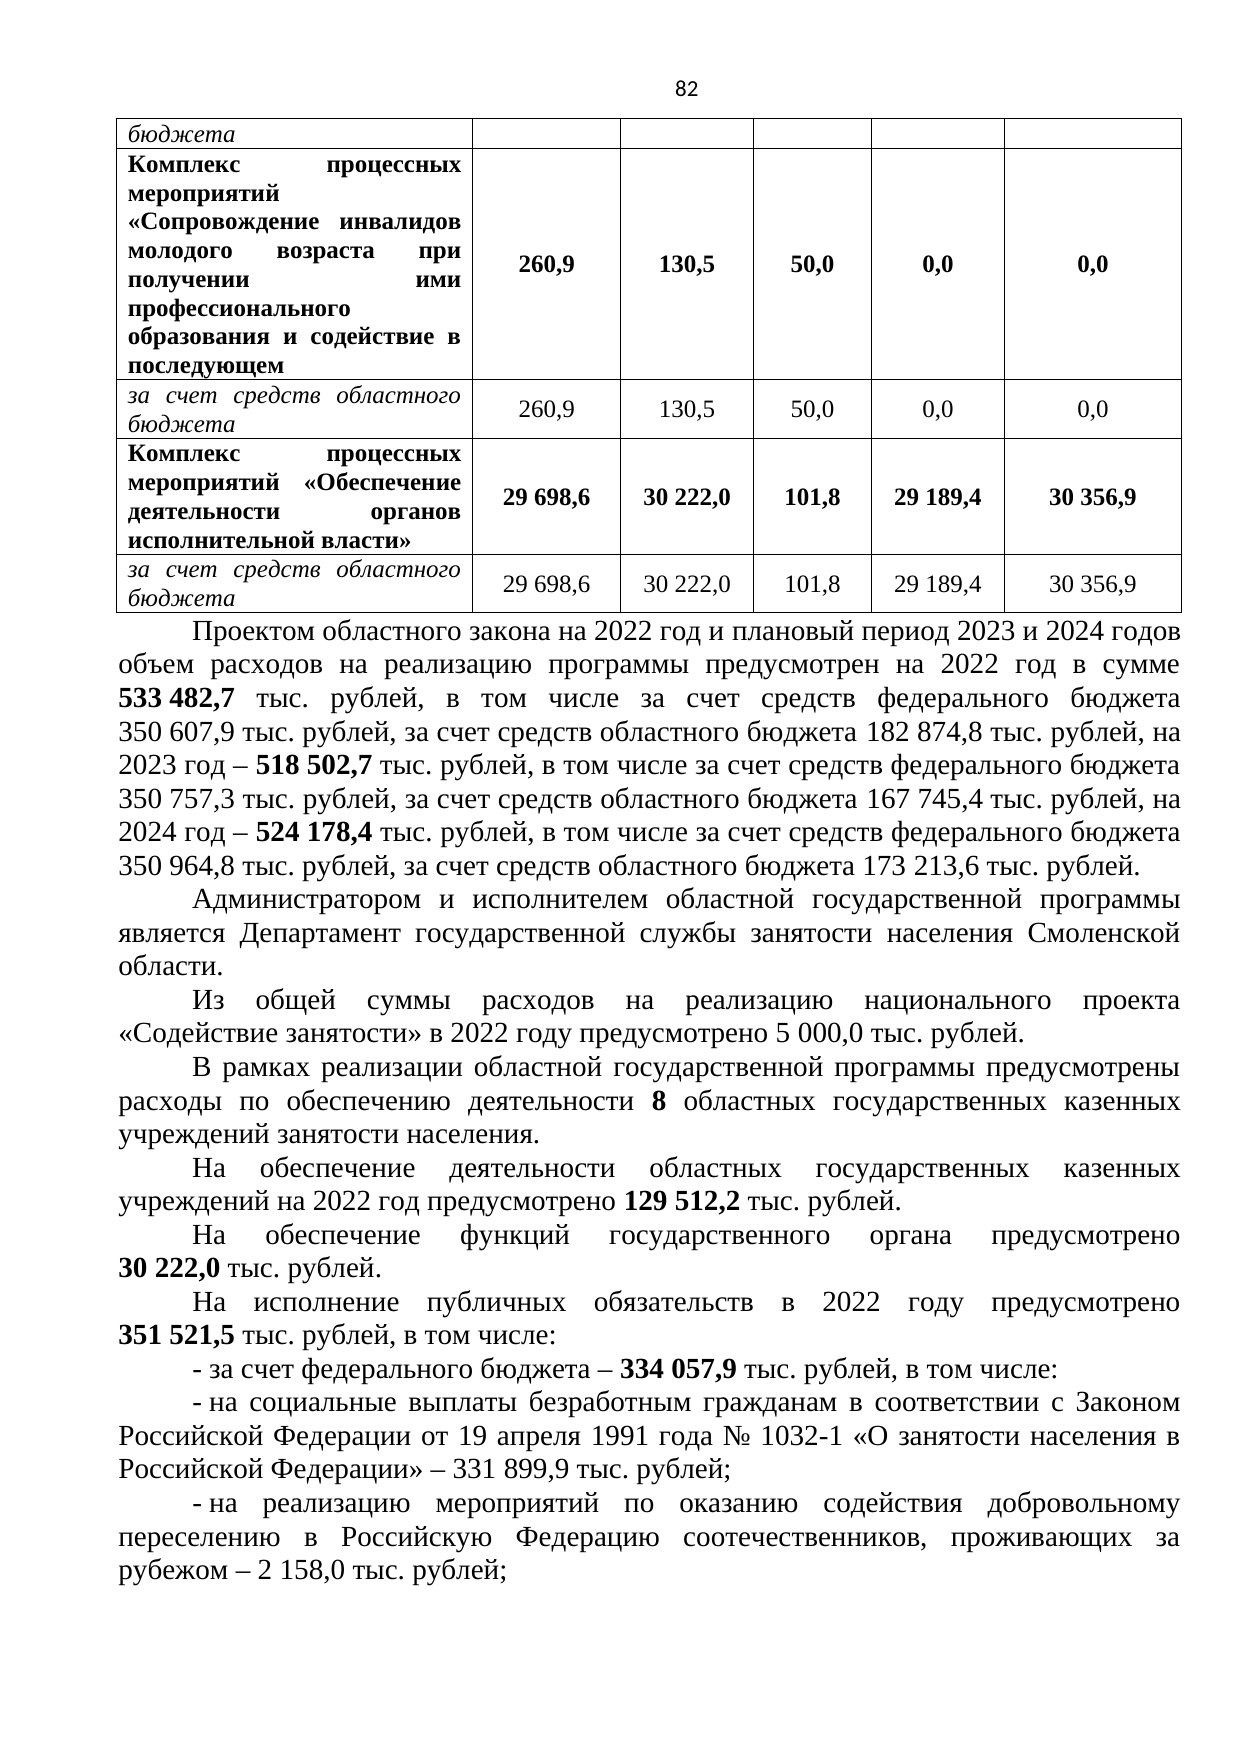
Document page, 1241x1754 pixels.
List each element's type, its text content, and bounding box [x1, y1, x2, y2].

text Администратором и исполнителем областной государственной программы является Департамент государственной службы занятости населения Смоленской области. [118, 881, 1181, 982]
text На обеспечение функций государственного органа предусмотрено 30 222,0 тыс. рублей. [118, 1217, 1181, 1284]
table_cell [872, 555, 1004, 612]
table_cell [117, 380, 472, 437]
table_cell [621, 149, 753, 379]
text В рамках реализации областной государственной программы предусмотрены расходы по обеспечению деятельности 8 областных государственных казенных учреждений занятости населения. [118, 1049, 1181, 1150]
text - за счет федерального бюджета – 334 057,9 тыс. рублей, в том числе: [118, 1351, 1181, 1384]
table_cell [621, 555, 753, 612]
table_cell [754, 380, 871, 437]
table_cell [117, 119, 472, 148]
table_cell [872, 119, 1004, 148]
text - на реализацию мероприятий по оказанию содействия добровольному переселению в Российскую Федерацию соотечественников, проживающих за рубежом – 2 158,0 тыс. рублей; [118, 1485, 1181, 1586]
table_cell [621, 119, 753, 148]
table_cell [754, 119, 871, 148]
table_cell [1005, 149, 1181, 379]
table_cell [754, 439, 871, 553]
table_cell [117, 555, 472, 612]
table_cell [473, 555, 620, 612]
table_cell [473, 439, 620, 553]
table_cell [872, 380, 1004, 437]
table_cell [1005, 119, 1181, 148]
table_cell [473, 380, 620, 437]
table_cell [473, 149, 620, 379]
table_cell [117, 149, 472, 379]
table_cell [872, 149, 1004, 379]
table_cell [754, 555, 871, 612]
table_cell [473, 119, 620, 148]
text На исполнение публичных обязательств в 2022 году предусмотрено 351 521,5 тыс. рублей, в том числе: [118, 1284, 1181, 1351]
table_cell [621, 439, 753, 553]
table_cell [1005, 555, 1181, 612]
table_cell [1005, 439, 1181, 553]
text Из общей суммы расходов на реализацию национального проекта «Содействие занятости» в 2022 году предусмотрено 5 000,0 тыс. рублей. [118, 982, 1181, 1049]
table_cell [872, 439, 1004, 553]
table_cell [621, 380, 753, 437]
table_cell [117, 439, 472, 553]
text Проектом областного закона на 2022 год и плановый период 2023 и 2024 годов объем расходов на реализацию программы предусмотрен на 2022 год в сумме 533 482,7 тыс. рублей, в том числе за счет средств федерального бюджета 350 607,9 тыс. рублей, за счет средств областного бюджета 182 874,8 тыс. рублей, на 2023 год – 518 502,7 тыс. рублей, в том числе за счет средств федерального бюджета 350 757,3 тыс. рублей, за счет средств областного бюджета 167 745,4 тыс. рублей, на 2024 год – 524 178,4 тыс. рублей, в том числе за счет средств федерального бюджета 350 964,8 тыс. рублей, за счет средств областного бюджета 173 213,6 тыс. рублей. [118, 613, 1181, 881]
text На обеспечение деятельности областных государственных казенных учреждений на 2022 год предусмотрено 129 512,2 тыс. рублей. [118, 1150, 1181, 1217]
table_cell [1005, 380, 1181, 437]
text - на социальные выплаты безработным гражданам в соответствии с Законом Российской Федерации от 19 апреля 1991 года № 1032-1 «О занятости населения в Российской Федерации» – 331 899,9 тыс. рублей; [118, 1384, 1181, 1485]
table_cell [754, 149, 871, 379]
